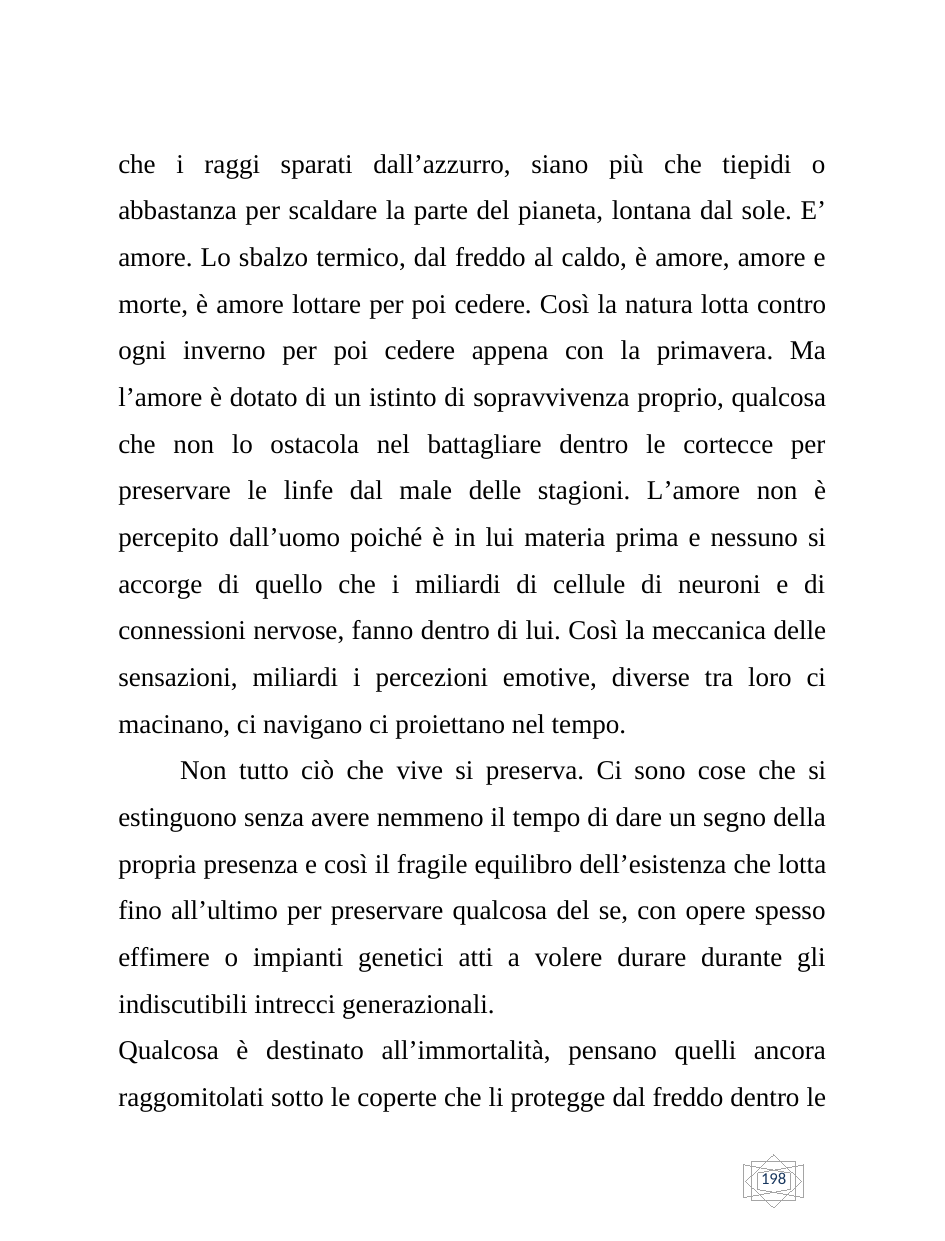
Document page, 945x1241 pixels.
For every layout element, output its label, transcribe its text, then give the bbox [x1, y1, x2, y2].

text Non tutto ciò che vive si preserva. Ci sono cose che si estinguono senza avere nemmeno il tempo di dare un segno della propria presenza e così il fragile equilibro dell’esistenza che lotta fino all’ultimo per preservare qualcosa del se, con opere spesso effimere o impianti genetici atti a volere durare durante gli indiscutibili intrecci generazionali. [118, 754, 827, 1019]
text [118, 148, 827, 739]
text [118, 1034, 827, 1112]
